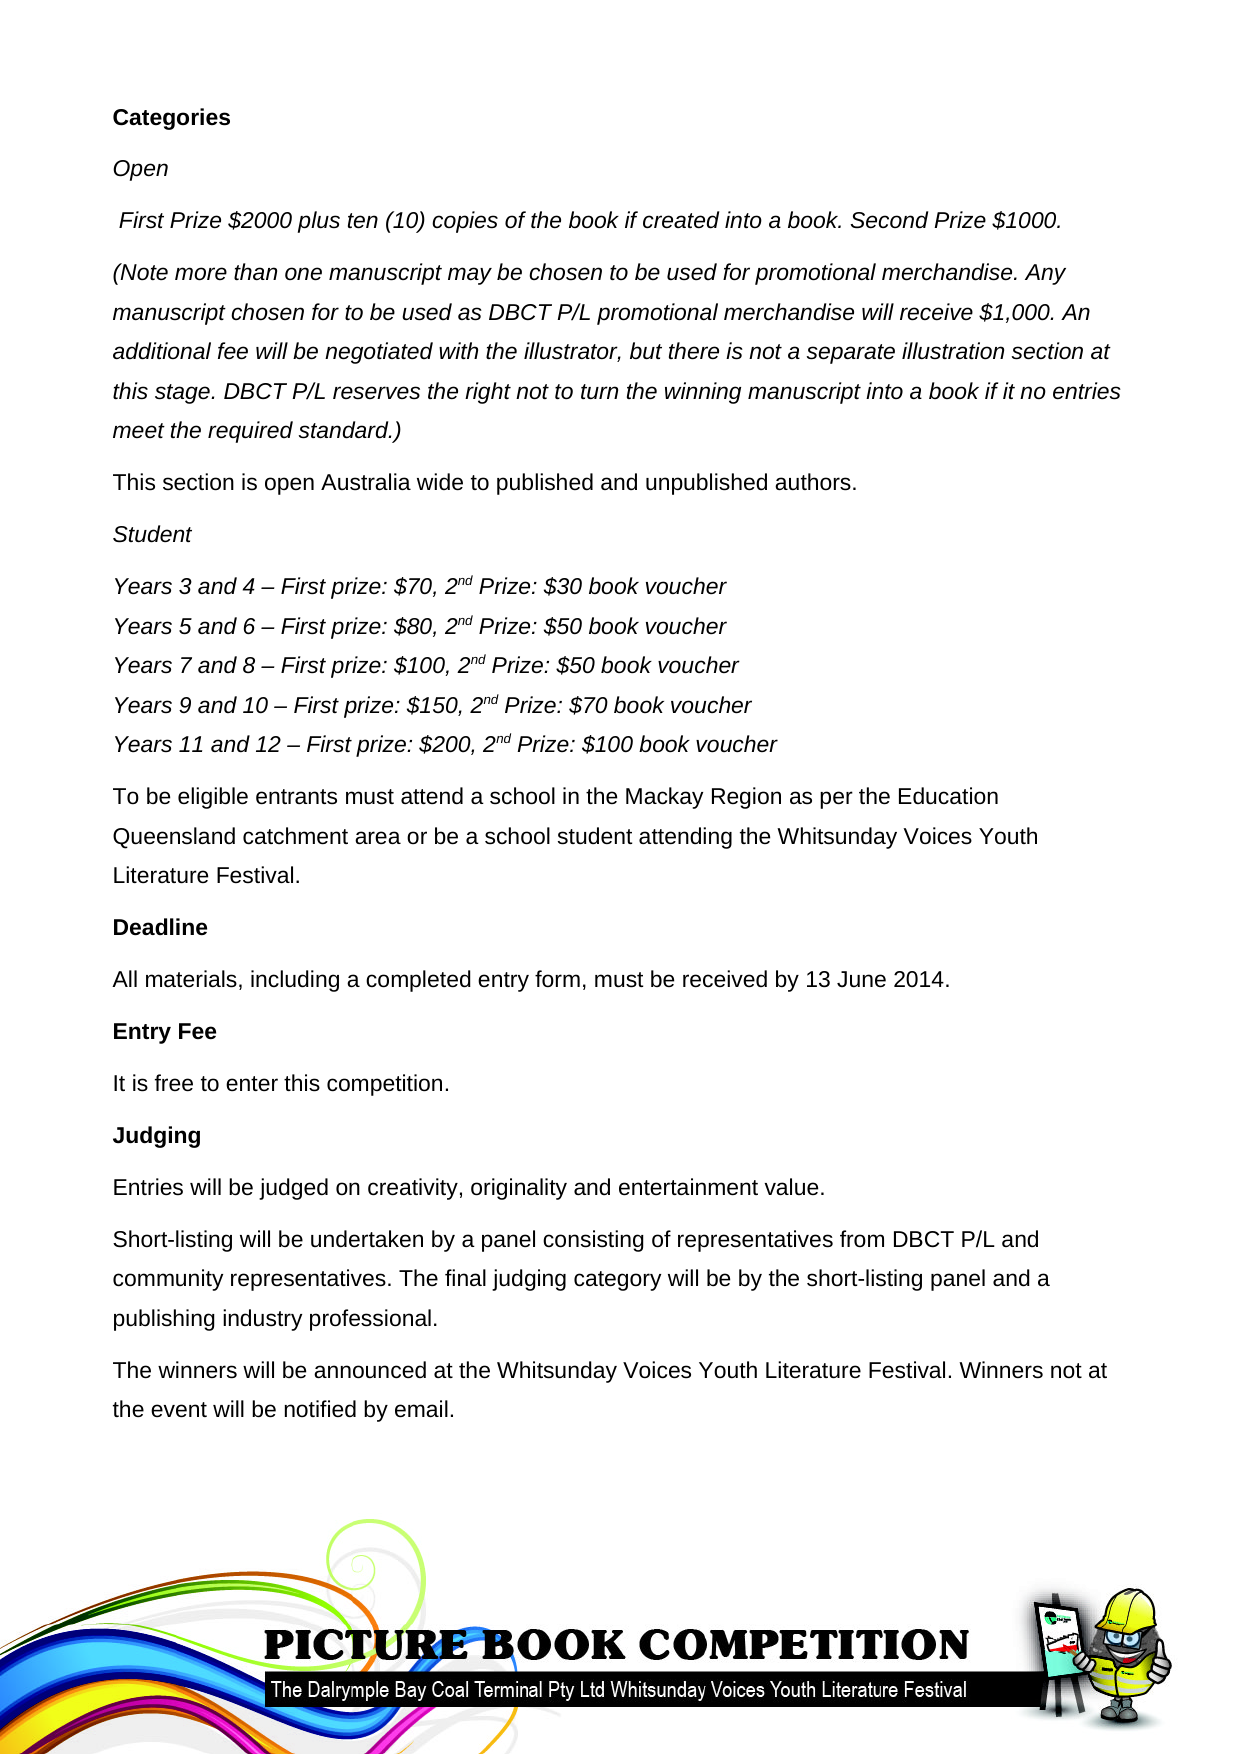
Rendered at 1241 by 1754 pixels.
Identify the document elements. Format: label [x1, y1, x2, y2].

picture [0, 1496, 1233, 1754]
